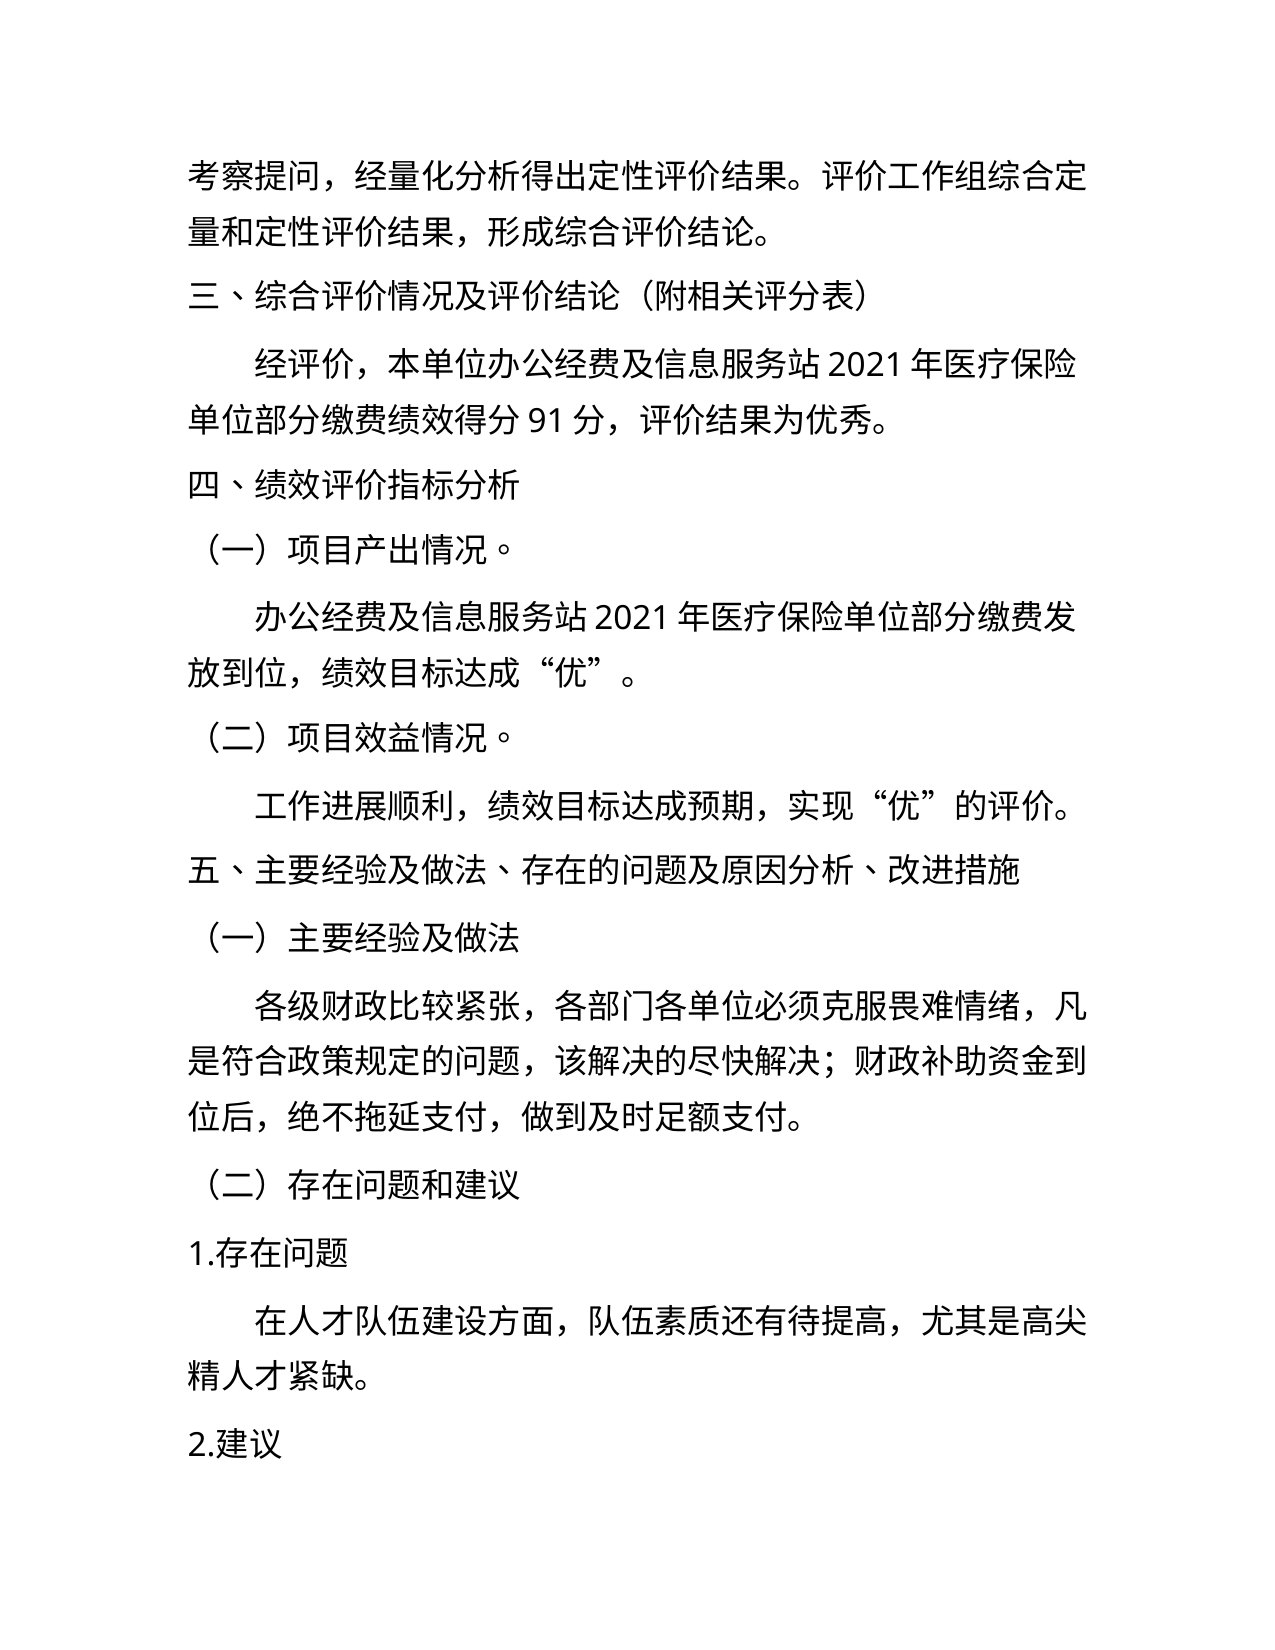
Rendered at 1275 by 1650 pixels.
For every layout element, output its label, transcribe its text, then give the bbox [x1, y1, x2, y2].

text 四、绩效评价指标分析 [187, 462, 1087, 507]
text （一）主要经验及做法 [187, 912, 1087, 960]
text 办公经费及信息服务站2021年医疗保险单位部分缴费发放到位，绩效目标达成“优”。 [187, 591, 1087, 695]
text 三、综合评价情况及评价结论（附相关评分表） [187, 273, 1087, 319]
text 在人才队伍建设方面，队伍素质还有待提高，尤其是高尖精人才紧缺。 [187, 1295, 1087, 1398]
text （一）项目产出情况。 [187, 526, 1087, 572]
text 经评价，本单位办公经费及信息服务站2021年医疗保险单位部分缴费绩效得分91分，评价结果为优秀。 [187, 338, 1087, 442]
text （二）存在问题和建议 [187, 1159, 1087, 1207]
text （二）项目效益情况。 [187, 715, 1087, 760]
text 五、主要经验及做法、存在的问题及原因分析、改进措施 [187, 847, 1087, 893]
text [187, 150, 1087, 254]
text 各级财政比较紧张，各部门各单位必须克服畏难情绪，凡是符合政策规定的问题，该解决的尽快解决；财政补助资金到位后，绝不拖延支付，做到及时足额支付。 [187, 980, 1087, 1139]
text 工作进展顺利，绩效目标达成预期，实现“优”的评价。 [187, 779, 1087, 828]
text 1.存在问题 [187, 1227, 1087, 1275]
text 2.建议 [187, 1418, 1087, 1466]
